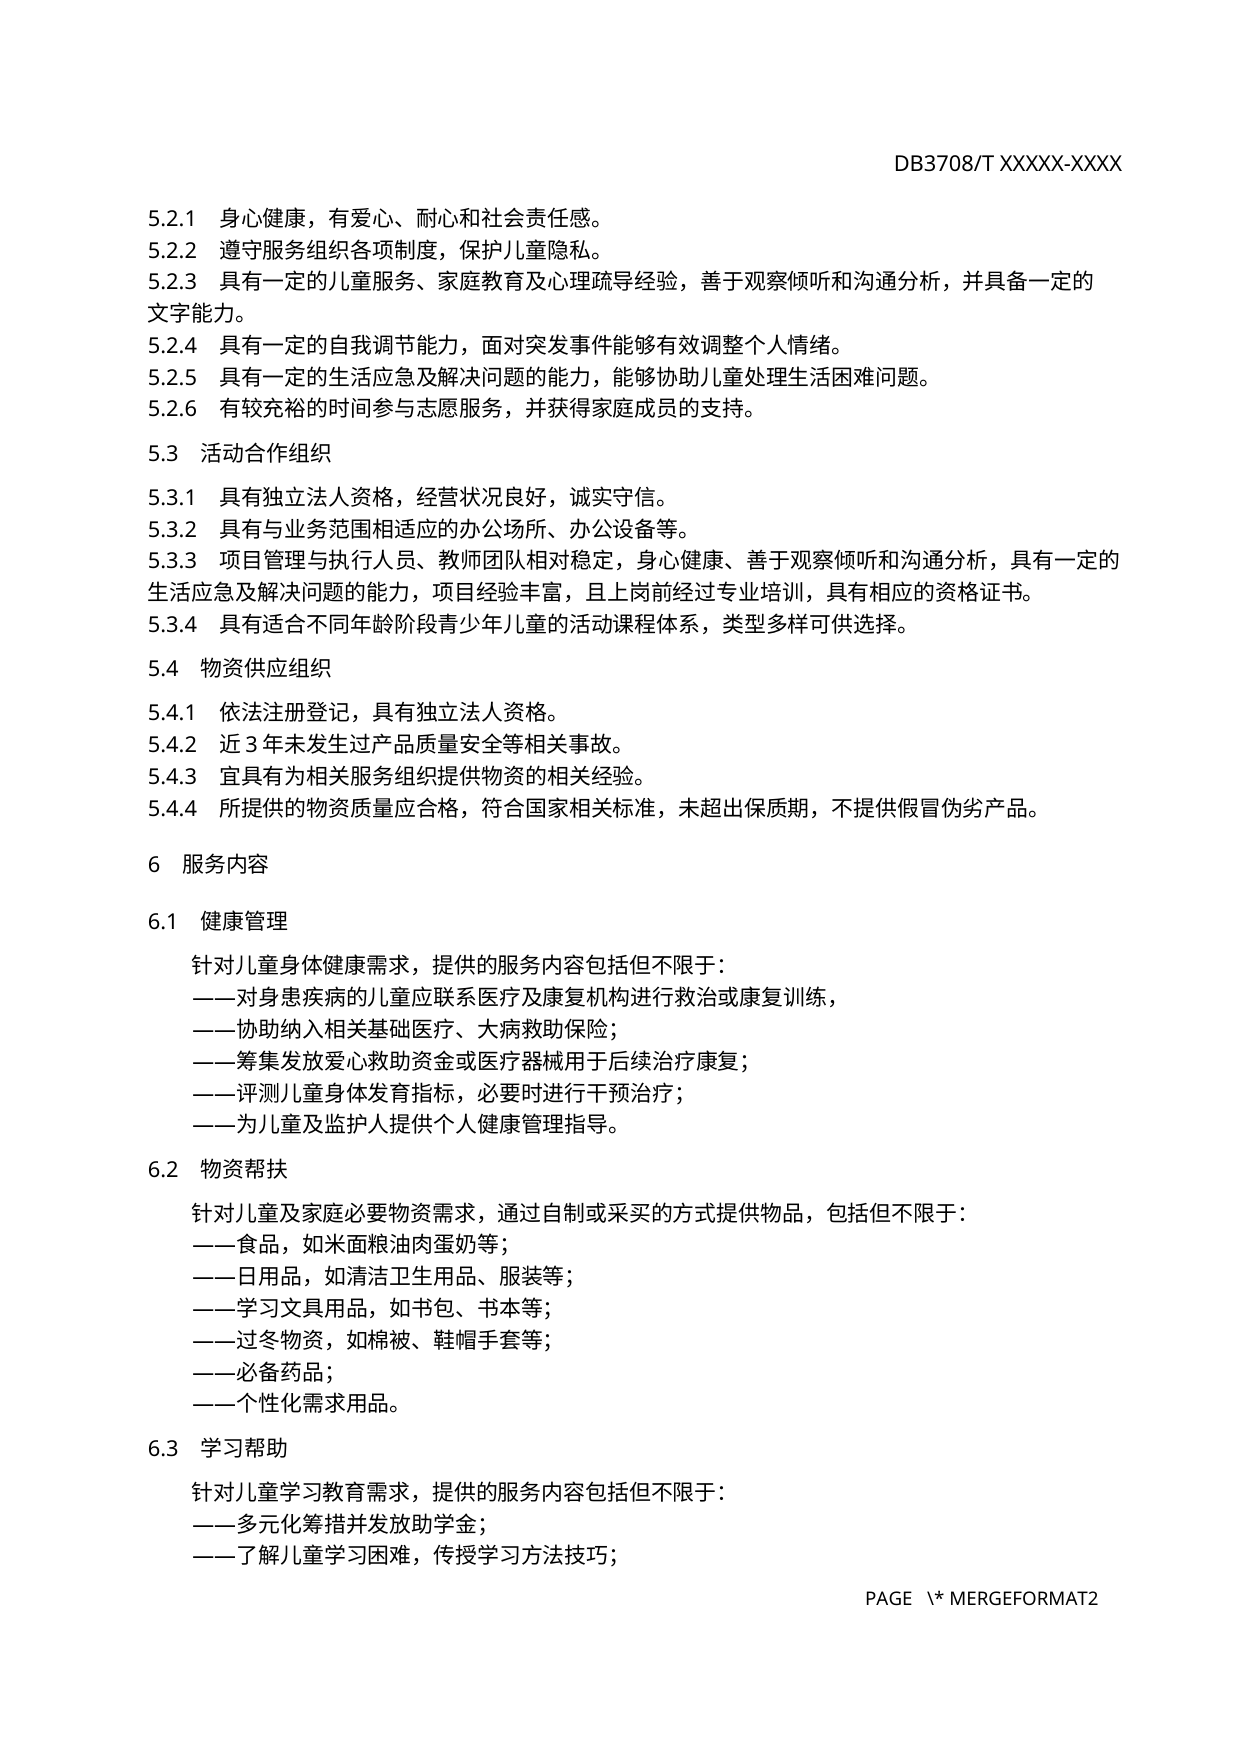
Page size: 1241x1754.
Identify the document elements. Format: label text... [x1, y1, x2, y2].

text 必备药品； [192, 1354, 1122, 1386]
list 具有一定的自我调节能力，面对突发事件能够有效调整个人情绪。 [148, 328, 1122, 359]
text 日用品，如清洁卫生用品、服装等； [192, 1259, 1122, 1291]
text 过冬物资，如棉被、鞋帽手套等； [192, 1323, 1122, 1354]
list 物资供应组织 [148, 651, 1122, 683]
list 项目管理与执行人员、教师团队相对稳定，身心健康、善于观察倾听和沟通分析，具有一定的生活应急及解决问题的能力，项目经验丰富，且上岗前经过专业培训，具有相应的资格证书。 [148, 543, 1122, 607]
list 服务内容 [148, 847, 1122, 879]
text 学习文具用品，如书包、书本等； [192, 1291, 1122, 1323]
text 健康管理 [148, 904, 1122, 936]
list 具有适合不同年龄阶段青少年儿童的活动课程体系，类型多样可供选择。 [148, 607, 1122, 639]
text 针对儿童及家庭必要物资需求，通过自制或采买的方式提供物品，包括但不限于： [148, 1196, 1122, 1227]
list 遵守服务组织各项制度，保护儿童隐私。 [148, 233, 1122, 264]
text 针对儿童身体健康需求，提供的服务内容包括但不限于： [148, 948, 1122, 980]
text 对身患疾病的儿童应联系医疗及康复机构进行救治或康复训练， [192, 980, 1122, 1012]
list 活动合作组织 [148, 436, 1122, 467]
text 为儿童及监护人提供个人健康管理指导。 [192, 1107, 1122, 1139]
text 物资帮扶 [148, 1152, 1122, 1183]
list 近3年未发生过产品质量安全等相关事故。 [148, 727, 1122, 759]
text 多元化筹措并发放助学金； [192, 1507, 1122, 1538]
text 协助纳入相关基础医疗、大病救助保险； [192, 1012, 1122, 1044]
list 依法注册登记，具有独立法人资格。 [148, 695, 1122, 727]
list 具有一定的儿童服务、家庭教育及心理疏导经验，善于观察倾听和沟通分析，并具备一定的 [148, 264, 1122, 296]
text 筹集发放爱心救助资金或医疗器械用于后续治疗康复； [192, 1044, 1122, 1076]
text 学习帮助 [148, 1431, 1122, 1462]
list 所提供的物资质量应合格，符合国家相关标准，未超出保质期，不提供假冒伪劣产品。 [148, 791, 1122, 822]
list 文字能力。 [148, 296, 1122, 328]
list 具有与业务范围相适应的办公场所、办公设备等。 [148, 512, 1122, 543]
text 评测儿童身体发育指标，必要时进行干预治疗； [192, 1076, 1122, 1107]
text 个性化需求用品。 [192, 1386, 1122, 1418]
list 具有独立法人资格，经营状况良好，诚实守信。 [148, 480, 1122, 512]
list 有较充裕的时间参与志愿服务，并获得家庭成员的支持。 [148, 391, 1122, 423]
text 食品，如米面粮油肉蛋奶等； [192, 1227, 1122, 1259]
list 身心健康，有爱心、耐心和社会责任感。 [148, 201, 1122, 233]
text 了解儿童学习困难，传授学习方法技巧； [192, 1538, 1122, 1570]
list 宜具有为相关服务组织提供物资的相关经验。 [148, 759, 1122, 791]
list 具有一定的生活应急及解决问题的能力，能够协助儿童处理生活困难问题。 [148, 359, 1122, 391]
text 针对儿童学习教育需求，提供的服务内容包括但不限于： [148, 1475, 1122, 1507]
